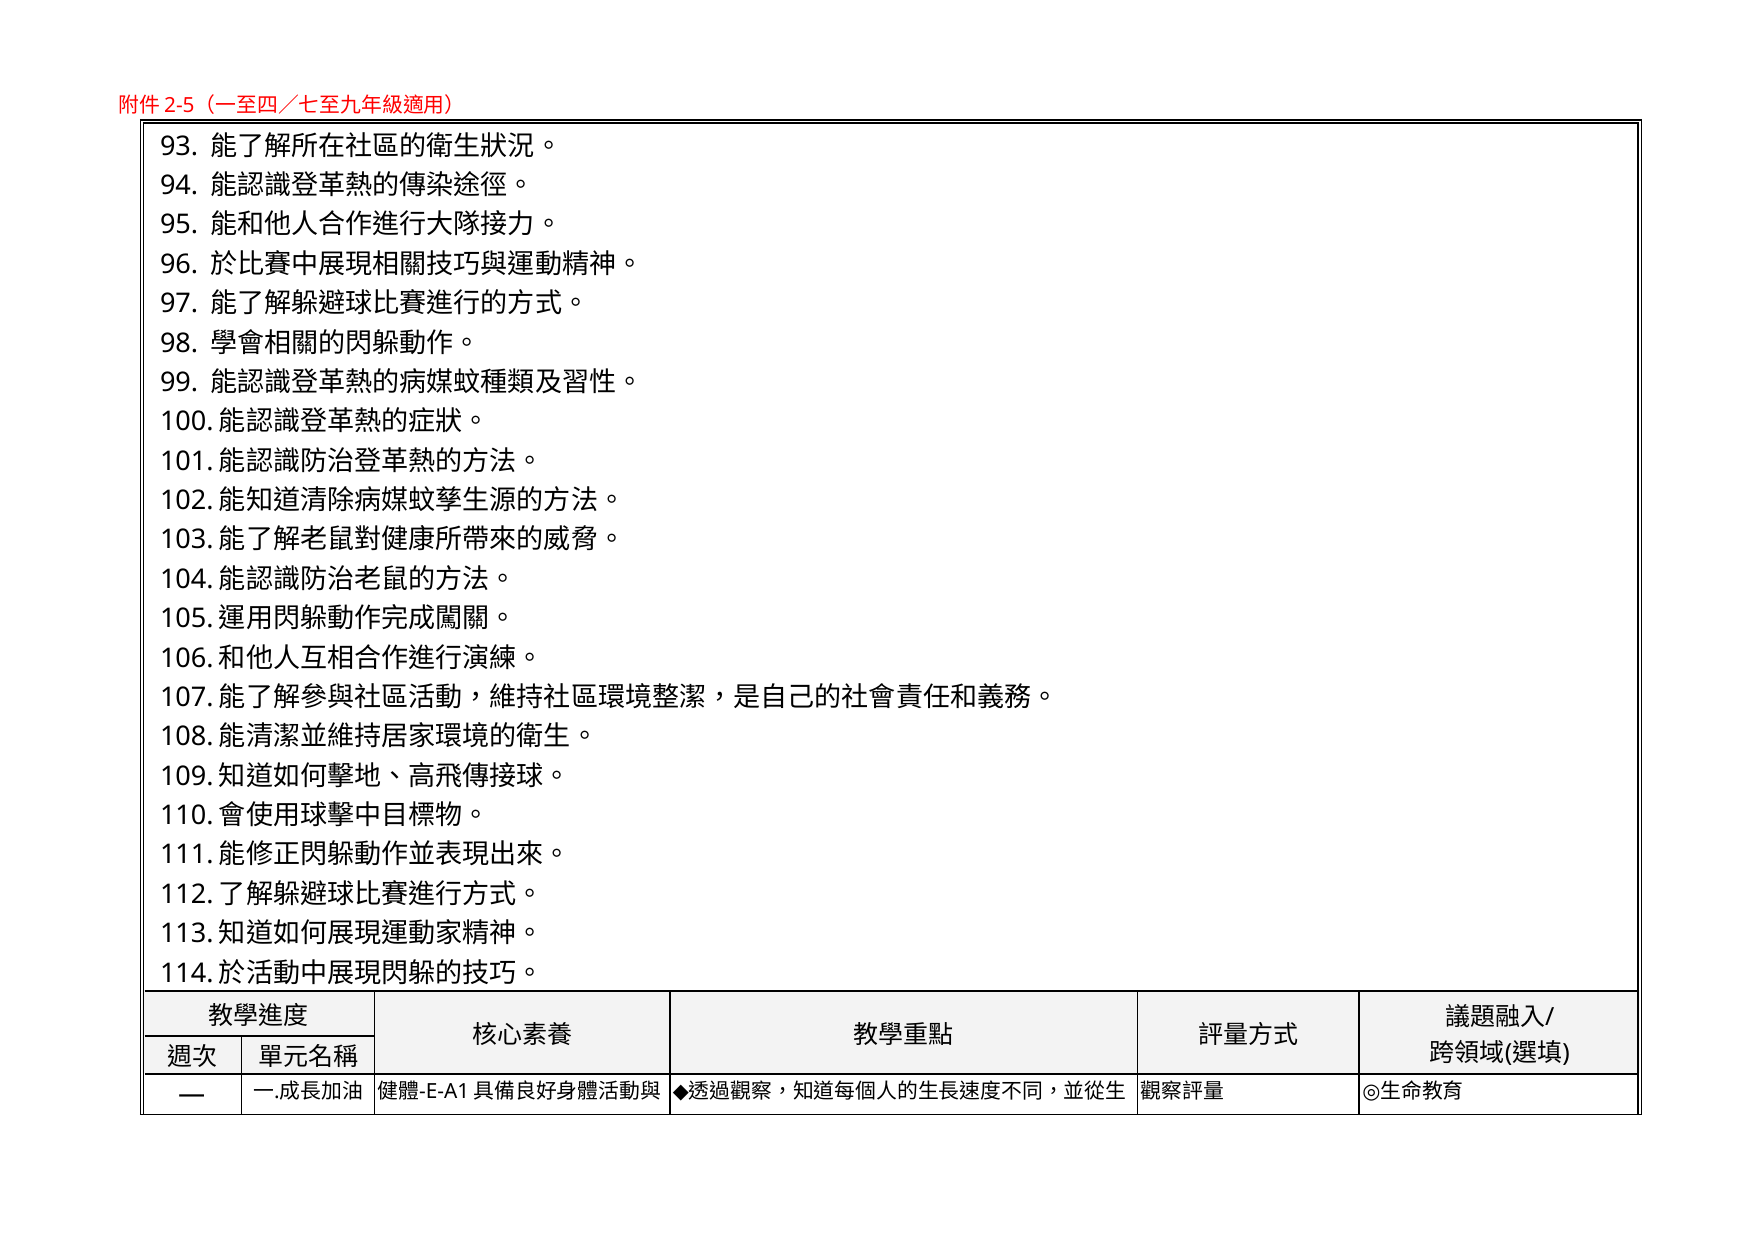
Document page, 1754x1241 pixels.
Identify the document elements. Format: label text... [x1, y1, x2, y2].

table_cell 觀察評量 口頭評量 行為檢核 態度評量 [1138, 1075, 1358, 1114]
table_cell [671, 1075, 1137, 1114]
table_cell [1360, 1075, 1637, 1114]
table_cell 議題融入/ 跨領域(選填) [1360, 992, 1637, 1073]
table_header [144, 124, 1637, 990]
table_cell 核心素養 [375, 992, 669, 1073]
table_cell 單元名稱 [242, 1037, 374, 1073]
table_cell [375, 1075, 669, 1114]
table_cell 週次 [144, 1036, 241, 1073]
table_cell 教學重點 [671, 992, 1137, 1073]
table_cell 教學進度 [144, 991, 374, 1035]
table_cell 一 [144, 1074, 241, 1114]
table_cell 一.成長加油站 [242, 1075, 374, 1114]
table_cell 評量方式 [1138, 992, 1358, 1073]
